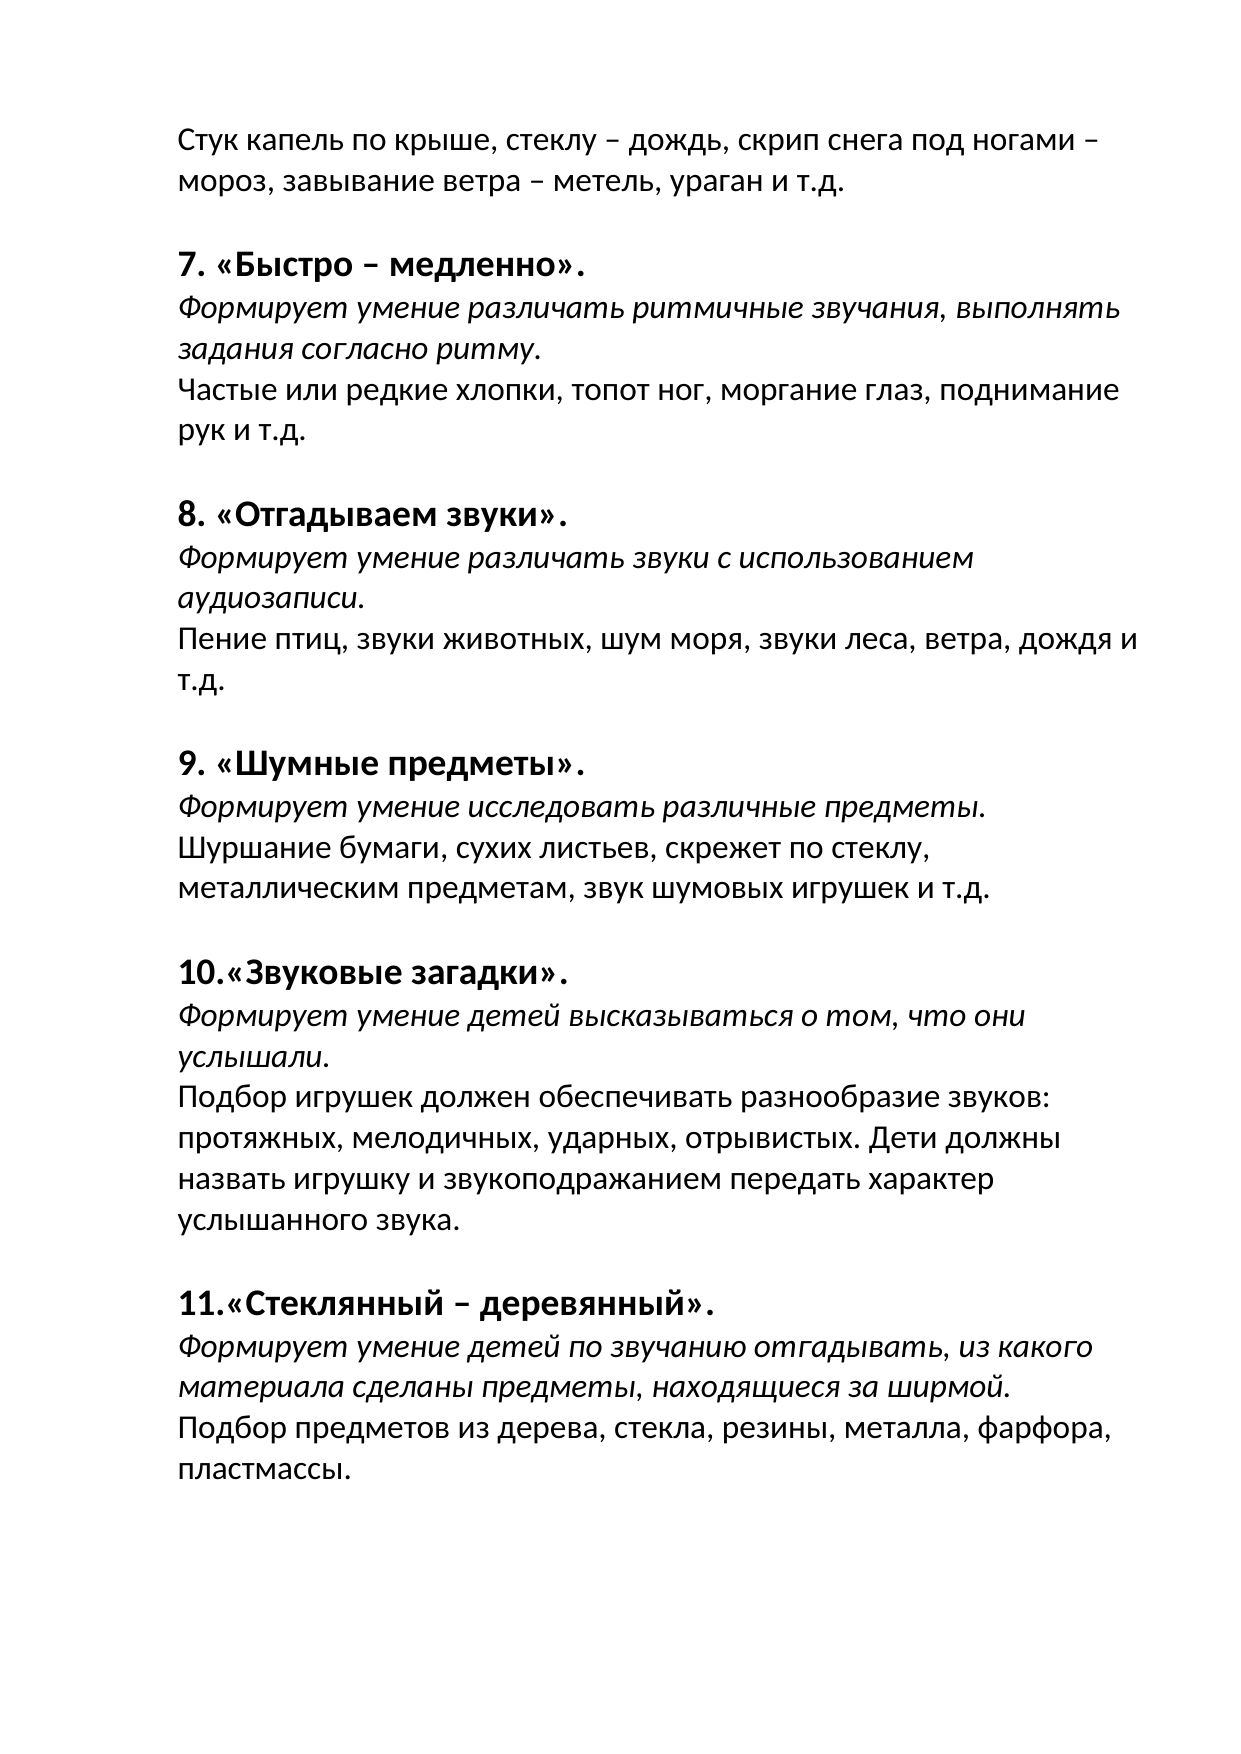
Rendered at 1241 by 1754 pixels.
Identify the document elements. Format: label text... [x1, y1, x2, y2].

text Формирует умение исследовать различные предметы. [177, 785, 1152, 826]
text Подбор предметов из дерева, стекла, резины, металла, фарфора, пластмассы. [177, 1406, 1152, 1488]
text 11.«Стеклянный – деревянный». [177, 1279, 1152, 1325]
list «Отгадываем звуки». [177, 490, 1152, 536]
text Формирует умение различать ритмичные звучания, выполнять задания согласно ритму. [177, 286, 1152, 368]
list «Шумные предметы». [177, 739, 1152, 785]
list «Быстро – медленно». [177, 240, 1152, 286]
text Шуршание бумаги, сухих листьев, скрежет по стеклу, металлическим предметам, звук шумовых игрушек и т.д. [177, 826, 1152, 907]
text 10.«Звуковые загадки». [177, 948, 1152, 994]
text Частые или редкие хлопки, топот ног, моргание глаз, поднимание рук и т.д. [177, 368, 1152, 449]
text Подбор игрушек должен обеспечивать разнообразие звуков: протяжных, мелодичных, ударных, отрывистых. Дети должны назвать игрушку и звукоподражанием передать характер услышанного звука. [177, 1075, 1152, 1238]
text Пение птиц, звуки животных, шум моря, звуки леса, ветра, дождя и т.д. [177, 617, 1152, 698]
text Формирует умение различать звуки с использованием аудиозаписи. [177, 536, 1152, 617]
text Стук капель по крыше, стеклу – дождь, скрип снега под ногами – мороз, завывание ветра – метель, ураган и т.д. [177, 118, 1152, 199]
text Формирует умение детей по звучанию отгадывать, из какого материала сделаны предметы, находящиеся за ширмой. [177, 1325, 1152, 1406]
text Формирует умение детей высказываться о том, что они услышали. [177, 994, 1152, 1075]
